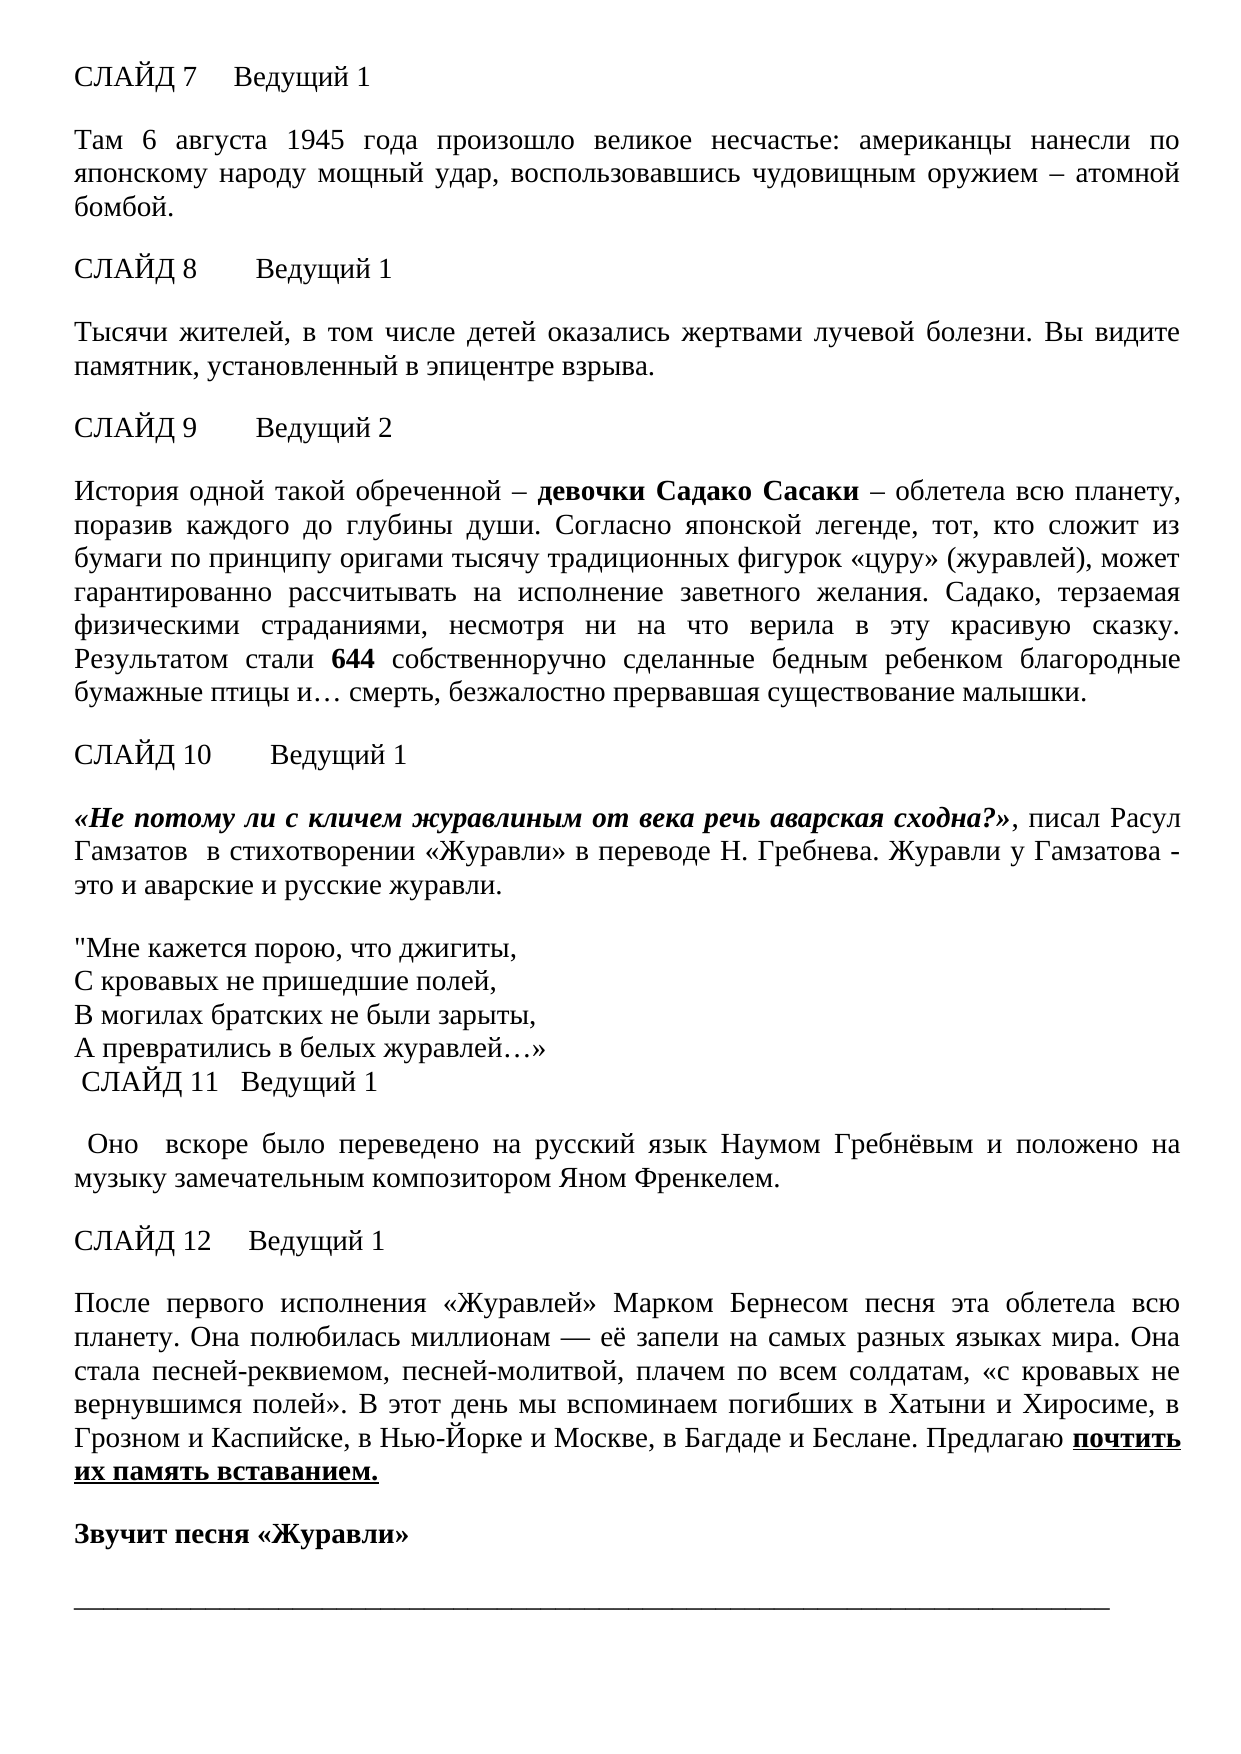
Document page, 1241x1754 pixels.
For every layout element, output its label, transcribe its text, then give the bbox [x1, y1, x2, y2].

text СЛАЙД 12 Ведущий 1 [74, 1223, 1181, 1256]
text Оно вскоре было переведено на русский язык Наумом Гребнёвым и положено на музыку замечательным композитором Яном Френкелем. [74, 1127, 1181, 1194]
text «Не потому ли с кличем журавлиным от века речь аварская сходна?», писал Расул Гамзатов в стихотворении «Журавли» в переводе Н. Гребнева. Журавли у Гамзатова - это и аварские и русские журавли. [74, 800, 1181, 901]
text Звучит песня «Журавли» [74, 1516, 1181, 1549]
text _______________________________________________________________________ [74, 1579, 1181, 1612]
text Тысячи жителей, в том числе детей оказались жертвами лучевой болезни. Вы видите памятник, установленный в эпицентре взрыва. [74, 314, 1181, 381]
text СЛАЙД 10 Ведущий 1 [74, 737, 1181, 771]
text "Мне кажется порою, что джигиты, [74, 930, 1181, 963]
text История одной такой обреченной – девочки Садако Сасаки – облетела всю планету, поразив каждого до глубины души. Согласно японской легенде, тот, кто сложит из бумаги по принципу оригами тысячу традиционных фигурок «цуру» (журавлей), может гарантированно рассчитывать на исполнение заветного желания. Садако, терзаемая физическими страданиями, несмотря ни на что верила в эту красивую сказку. Результатом стали 644 собственноручно сделанные бедным ребенком благородные бумажные птицы и… смерть, безжалостно прервавшая существование малышки. [74, 473, 1181, 708]
text СЛАЙД 8 Ведущий 1 [74, 252, 1181, 285]
text СЛАЙД 7 Ведущий 1 [74, 59, 1181, 93]
text А превратились в белых журавлей…» [74, 1030, 1181, 1064]
text После первого исполнения «Журавлей» Марком Бернесом песня эта облетела всю планету. Она полюбилась миллионам — её запели на самых разных языках мира. Она стала песней-реквиемом, песней-молитвой, плачем по всем солдатам, «с кровавых не вернувшимся полей». В этот день мы вспоминаем погибших в Хатыни и Хиросиме, в Грозном и Каспийске, в Нью-Йорке и Москве, в Багдаде и Беслане. Предлагаю почтить их память вставанием. [74, 1286, 1181, 1487]
text СЛАЙД 9 Ведущий 2 [74, 411, 1181, 444]
text Там 6 августа 1945 года произошло великое несчастье: американцы нанесли по японскому народу мощный удар, воспользовавшись чудовищным оружием – атомной бомбой. [74, 122, 1181, 222]
text В могилах братских не были зарыты, [74, 997, 1181, 1030]
text С кровавых не пришедшие полей, [74, 963, 1181, 997]
text СЛАЙД 11 Ведущий 1 [74, 1064, 1181, 1097]
